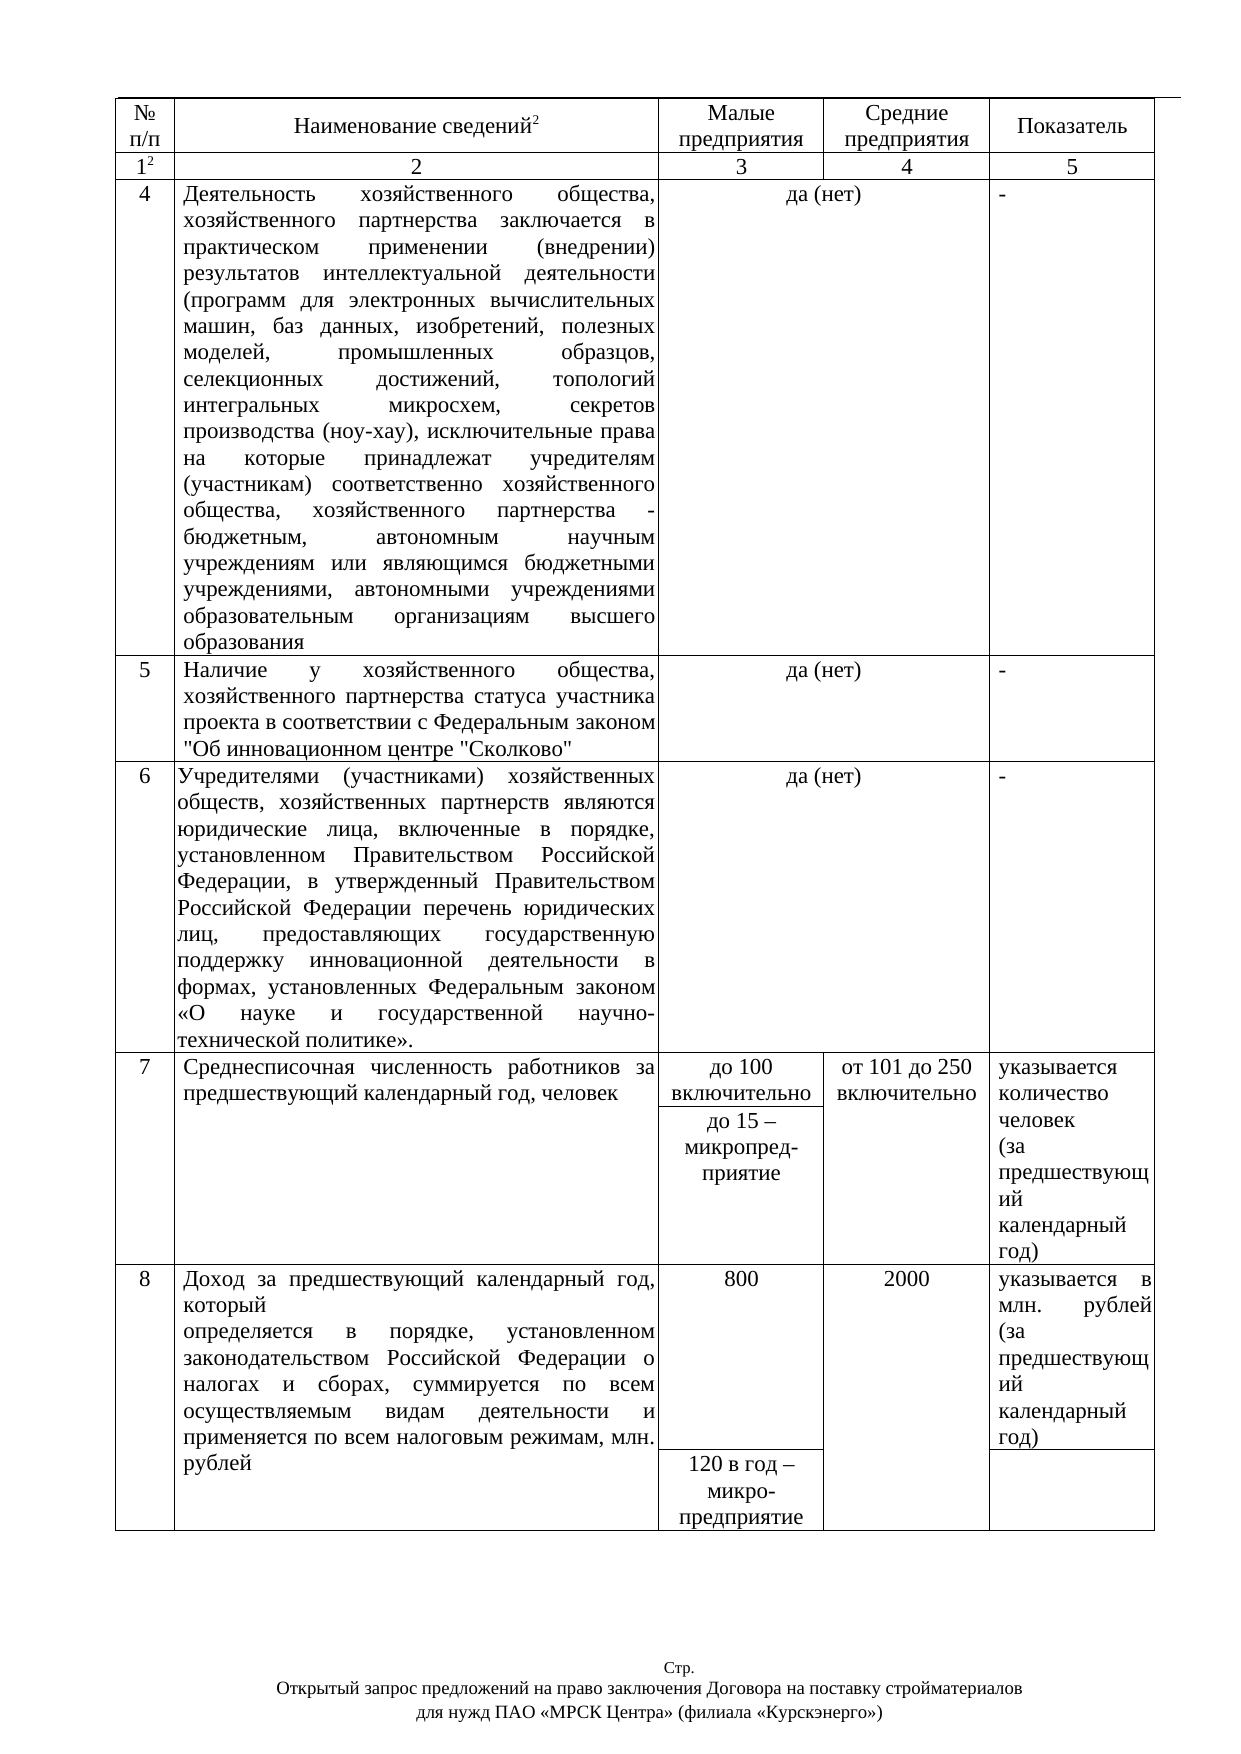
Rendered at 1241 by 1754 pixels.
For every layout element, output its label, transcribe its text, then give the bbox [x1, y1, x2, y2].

table_cell 120 в год – микропредприятие [659, 1450, 823, 1529]
table_cell 8 [116, 1265, 174, 1529]
table_cell 4 [824, 153, 989, 179]
table_header Малые предприятия [659, 99, 823, 152]
table_cell указывается количество человек (за предшествующий календарный год) [990, 1053, 1154, 1264]
table_cell 5 [990, 153, 1154, 179]
table_cell - [990, 656, 1154, 761]
table_cell [990, 1450, 1154, 1529]
table_cell Учредителями (участниками) хозяйственных обществ, хозяйственных партнерств являются юридические лица, включенные в порядке, установленном Правительством Российской Федерации, в утвержденный Правительством Российской Федерации перечень юридических лиц, предоставляющих государственную поддержку инновационной деятельности в формах, установленных Федеральным законом «О науке и государственной научно-технической политике». [175, 762, 658, 1052]
table_cell Доход за предшествующий календарный год, который определяется в порядке, установленном законодательством Российской Федерации о налогах и сборах, суммируется по всем осуществляемым видам деятельности и применяется по всем налоговым режимам, млн. рублей [175, 1265, 658, 1529]
table_cell 800 [659, 1265, 823, 1449]
table_cell Деятельность хозяйственного общества, хозяйственного партнерства заключается в практическом применении (внедрении) результатов интеллектуальной деятельности (программ для электронных вычислительных машин, баз данных, изобретений, полезных моделей, промышленных образцов, селекционных достижений, топологий интегральных микросхем, секретов производства (ноу-хау), исключительные права на которые принадлежат учредителям (участникам) соответственно хозяйственного общества, хозяйственного партнерства - бюджетным, автономным научным учреждениям или являющимся бюджетными учреждениями, автономными учреждениями образовательным организациям высшего образования [175, 180, 658, 654]
table_cell до 15 – микропредприятие [659, 1107, 823, 1264]
table_header № п/п [116, 99, 174, 152]
table_cell - [990, 762, 1154, 1052]
table_cell до 100 включительно [659, 1053, 823, 1106]
table_cell 3 [659, 153, 823, 179]
table_cell да (нет) [659, 656, 989, 761]
table_cell от 101 до 250 включительно [824, 1053, 989, 1264]
table_cell да (нет) [659, 762, 989, 1052]
table_cell 5 [116, 656, 174, 761]
table_cell 7 [116, 1053, 174, 1264]
table_header Показатель [990, 99, 1154, 152]
table_cell 2 [175, 153, 658, 179]
table_cell 12 [116, 153, 174, 179]
table_cell - [990, 180, 1154, 654]
table_cell Наличие у хозяйственного общества, хозяйственного партнерства статуса участника проекта в соответствии с Федеральным законом "Об инновационном центре "Сколково" [175, 656, 658, 761]
table_cell указывается в млн. рублей (за предшествующий календарный год) [990, 1265, 1154, 1449]
table_cell 2000 [824, 1265, 989, 1529]
table_cell Среднесписочная численность работников за предшествующий календарный год, человек [175, 1053, 658, 1264]
table_header Наименование сведений2 [175, 99, 658, 152]
table_cell да (нет) [659, 180, 989, 654]
table_cell 6 [116, 762, 174, 1052]
table_cell 4 [116, 180, 174, 654]
table_header Средние предприятия [824, 99, 989, 152]
